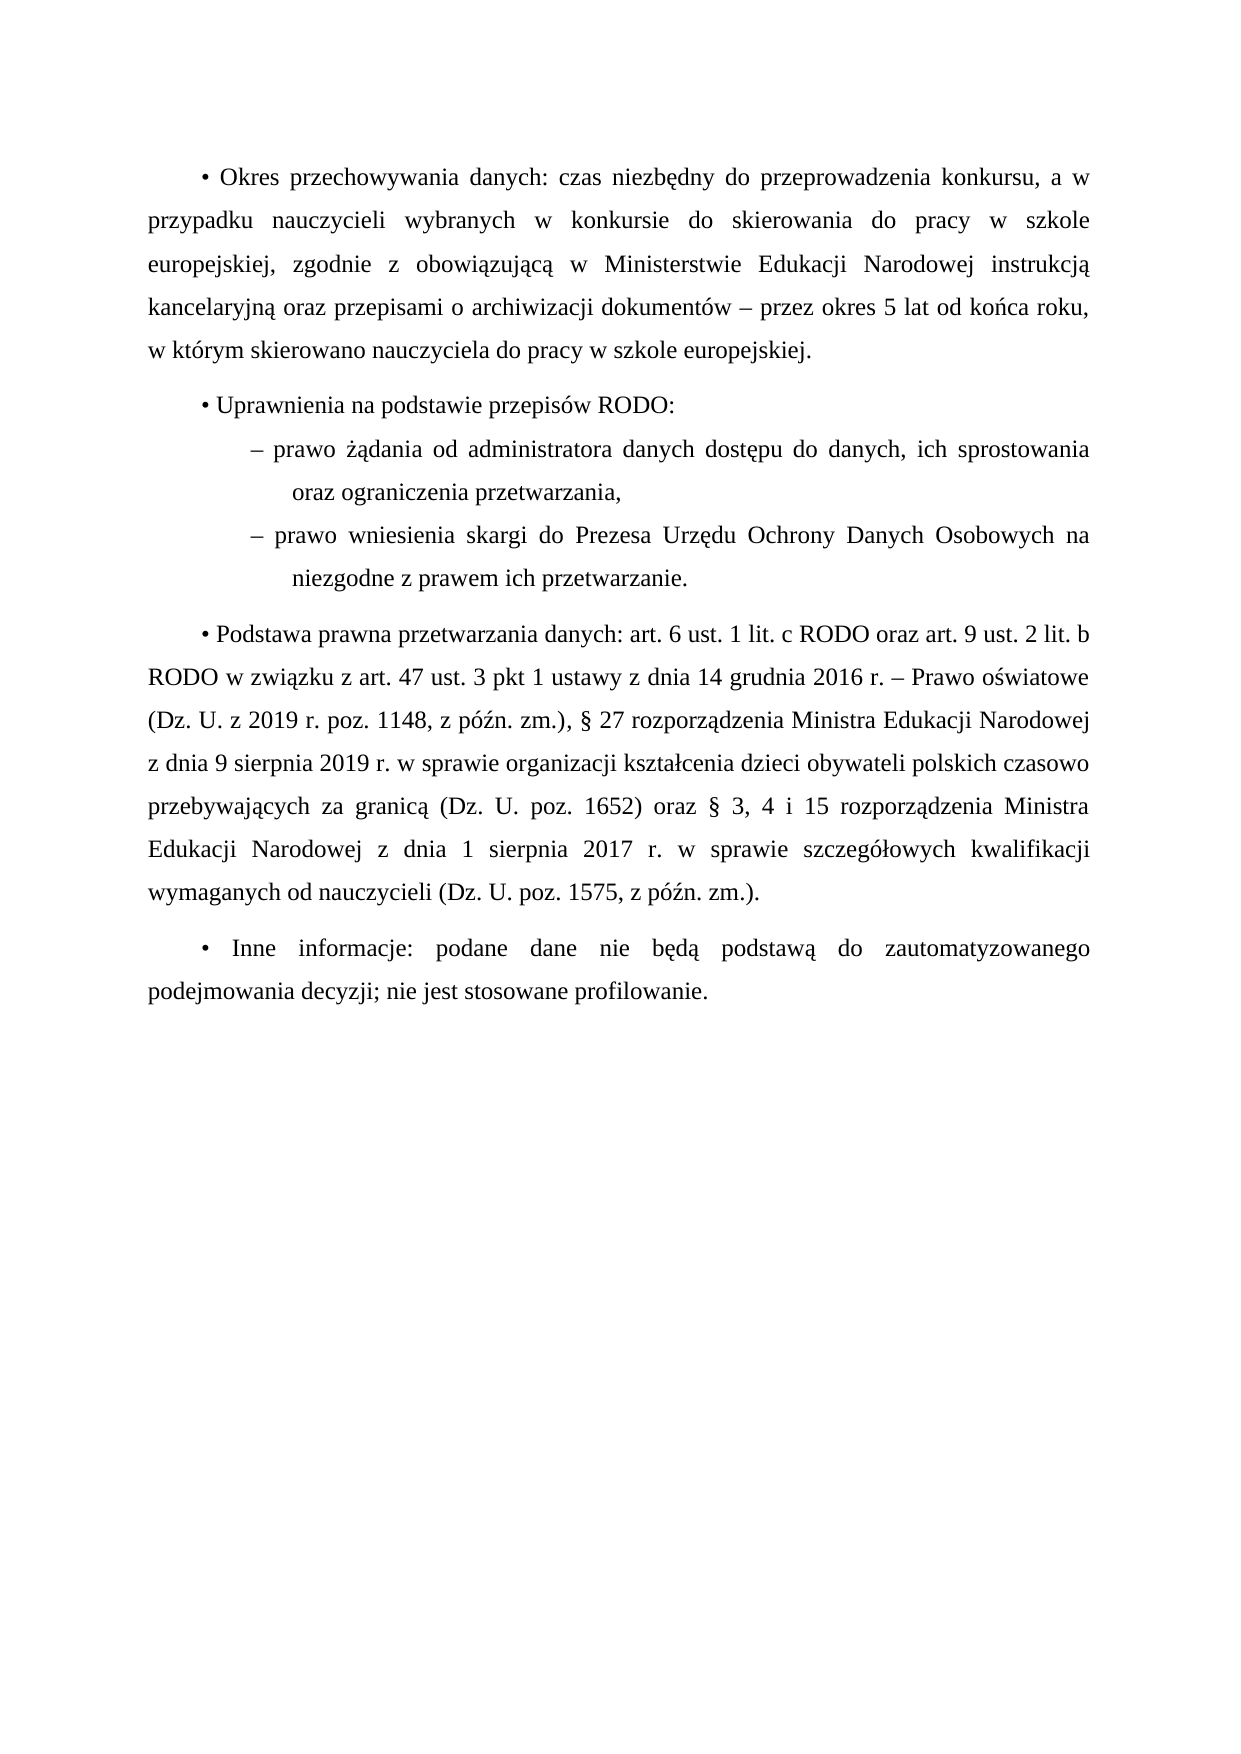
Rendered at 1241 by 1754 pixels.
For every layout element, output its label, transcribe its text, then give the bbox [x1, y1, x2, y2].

text • Podstawa prawna przetwarzania danych: art. 6 ust. 1 lit. c RODO oraz art. 9 ust. 2 lit. b RODO w związku z art. 47 ust. 3 pkt 1 ustawy z dnia 14 grudnia 2016 r. – Prawo oświatowe (Dz. U. z 2019 r. poz. 1148, z późn. zm.), § 27 rozporządzenia Ministra Edukacji Narodowej z dnia 9 sierpnia 2019 r. w sprawie organizacji kształcenia dzieci obywateli polskich czasowo przebywających za granicą (Dz. U. poz. 1652) oraz § 3, 4 i 15 rozporządzenia Ministra Edukacji Narodowej z dnia 1 sierpnia 2017 r. w sprawie szczegółowych kwalifikacji wymaganych od nauczycieli (Dz. U. poz. 1575, z późn. zm.). [148, 619, 1091, 906]
text – prawo żądania od administratora danych dostępu do danych, ich sprostowania oraz ograniczenia przetwarzania, [251, 434, 1091, 506]
text • Inne informacje: podane dane nie będą podstawą do zautomatyzowanego podejmowania decyzji; nie jest stosowane profilowanie. [148, 933, 1091, 1005]
text • Uprawnienia na podstawie przepisów RODO: [148, 391, 1091, 419]
text – prawo wniesienia skargi do Prezesa Urzędu Ochrony Danych Osobowych na niezgodne z prawem ich przetwarzanie. [251, 520, 1091, 592]
text • Okres przechowywania danych: czas niezbędny do przeprowadzenia konkursu, a w przypadku nauczycieli wybranych w konkursie do skierowania do pracy w szkole europejskiej, zgodnie z obowiązującą w Ministerstwie Edukacji Narodowej instrukcją kancelaryjną oraz przepisami o archiwizacji dokumentów – przez okres 5 lat od końca roku, w którym skierowano nauczyciela do pracy w szkole europejskiej. [148, 162, 1091, 364]
